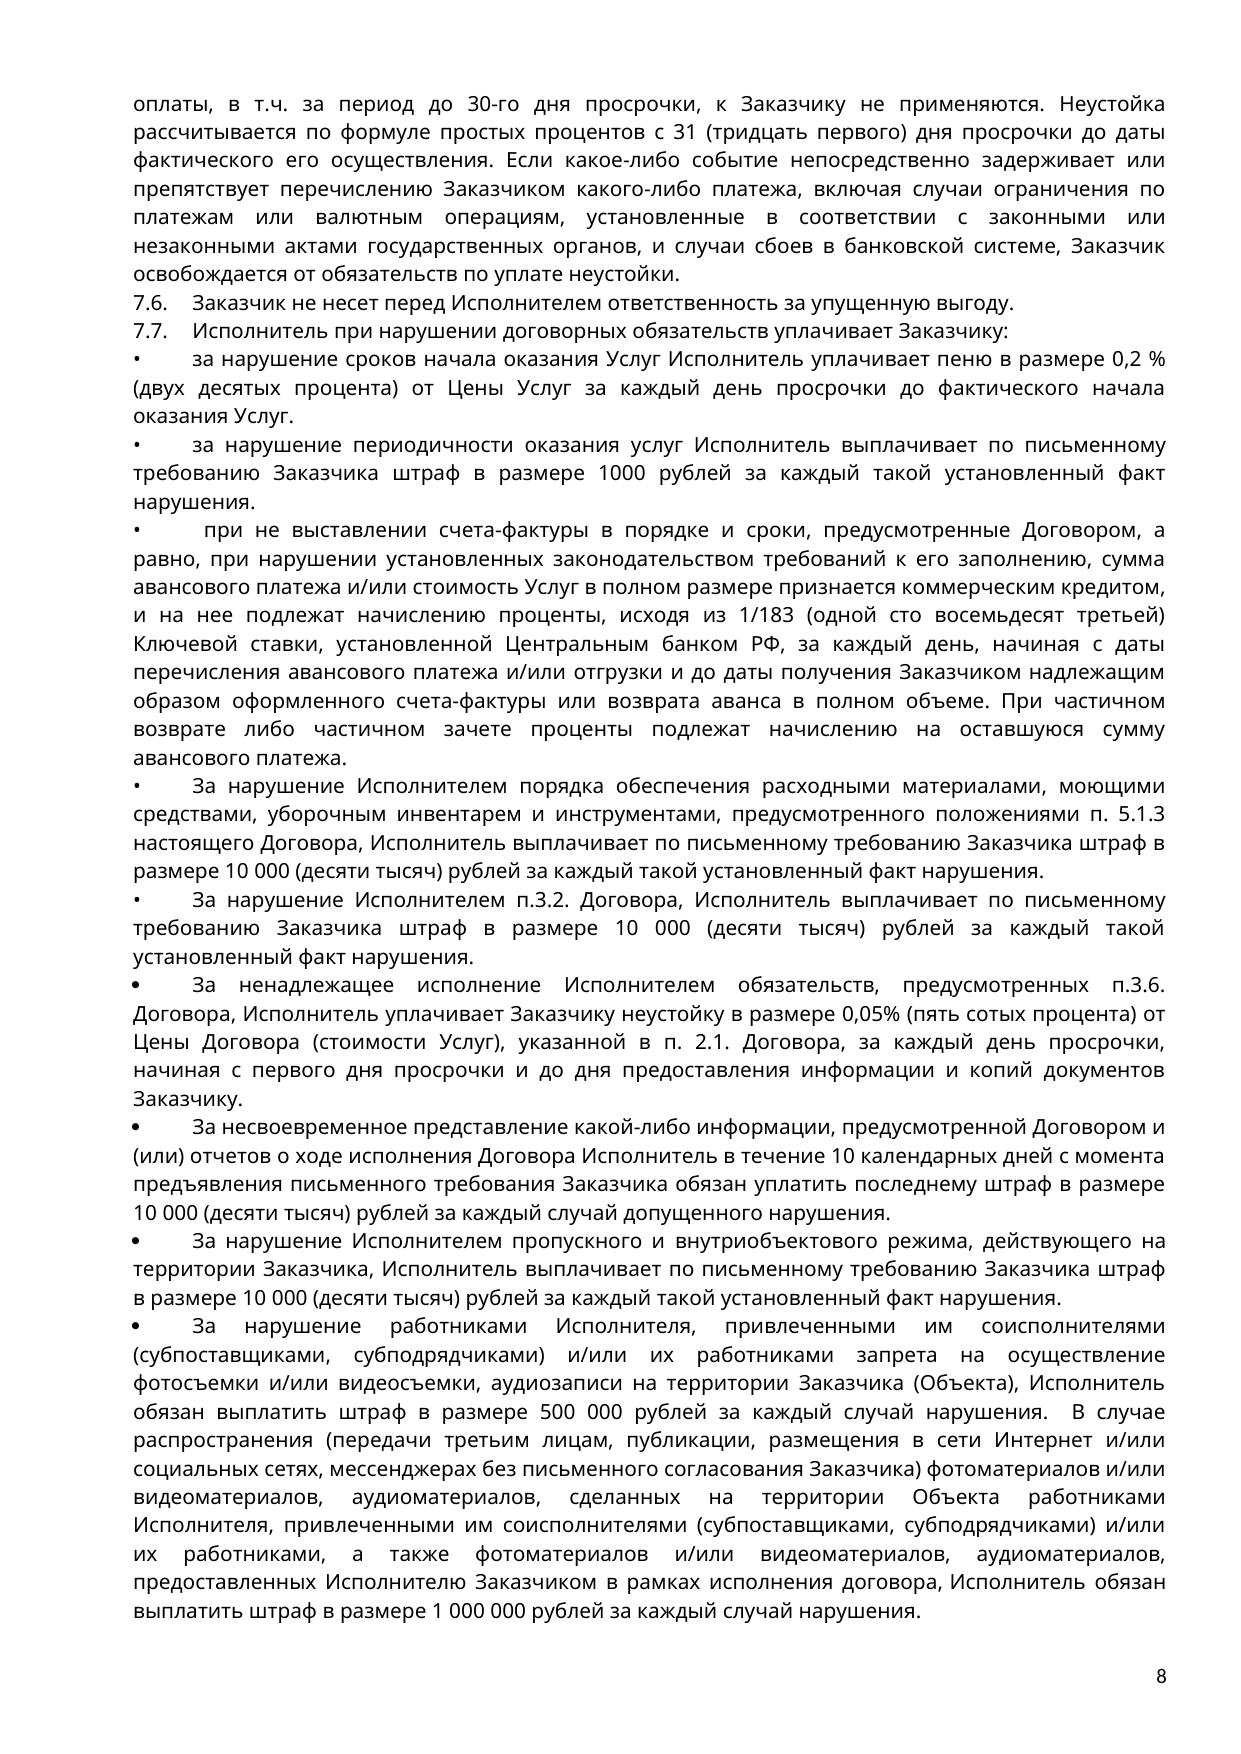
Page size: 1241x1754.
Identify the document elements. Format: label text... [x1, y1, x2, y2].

list За нарушение Исполнителем пропускного и внутриобъектового режима, действующего на территории Заказчика, Исполнитель выплачивает по письменному требованию Заказчика штраф в размере 10 000 (десяти тысяч) рублей за каждый такой установленный факт нарушения. [132, 1226, 1166, 1311]
list За нарушение работниками Исполнителя, привлеченными им соисполнителями (субпоставщиками, субподрядчиками) и/или их работниками запрета на осуществление фотосъемки и/или видеосъемки, аудиозаписи на территории Заказчика (Объекта), Исполнитель обязан выплатить штраф в размере 500 000 рублей за каждый случай нарушения. В случае распространения (передачи третьим лицам, публикации, размещения в сети Интернет и/или социальных сетях, мессенджерах без письменного согласования Заказчика) фотоматериалов и/или видеоматериалов, аудиоматериалов, сделанных на территории Объекта работниками Исполнителя, привлеченными им соисполнителями (субпоставщиками, субподрядчиками) и/или их работниками, а также фотоматериалов и/или видеоматериалов, аудиоматериалов, предоставленных Исполнителю Заказчиком в рамках исполнения договора, Исполнитель обязан выплатить штраф в размере 1 000 000 рублей за каждый случай нарушения. [132, 1311, 1166, 1624]
list Исполнитель при нарушении договорных обязательств уплачивает Заказчику: [133, 316, 1166, 344]
text • за нарушение периодичности оказания услуг Исполнитель выплачивает по письменному требованию Заказчика штраф в размере 1000 рублей за каждый такой установленный факт нарушения. [133, 430, 1166, 515]
list За ненадлежащее исполнение Исполнителем обязательств, предусмотренных п.3.6. Договора, Исполнитель уплачивает Заказчику неустойку в размере 0,05% (пять сотых процента) от Цены Договора (стоимости Услуг), указанной в п. 2.1. Договора, за каждый день просрочки, начиная с первого дня просрочки и до дня предоставления информации и копий документов Заказчику. [132, 970, 1166, 1112]
text • при не выставлении счета-фактуры в порядке и сроки, предусмотренные Договором, а равно, при нарушении установленных законодательством требований к его заполнению, сумма авансового платежа и/или стоимость Услуг в полном размере признается коммерческим кредитом, и на нее подлежат начислению проценты, исходя из 1/183 (одной сто восемьдесят третьей) Ключевой ставки, установленной Центральным банком РФ, за каждый день, начиная с даты перечисления авансового платежа и/или отгрузки и до даты получения Заказчиком надлежащим образом оформленного счета-фактуры или возврата аванса в полном объеме. При частичном возврате либо частичном зачете проценты подлежат начислению на оставшуюся сумму авансового платежа. [133, 515, 1166, 771]
list За несвоевременное представление какой-либо информации, предусмотренной Договором и (или) отчетов о ходе исполнения Договора Исполнитель в течение 10 календарных дней с момента предъявления письменного требования Заказчика обязан уплатить последнему штраф в размере 10 000 (десяти тысяч) рублей за каждый случай допущенного нарушения. [132, 1112, 1166, 1226]
text • за нарушение сроков начала оказания Услуг Исполнитель уплачивает пеню в размере 0,2 % (двух десятых процента) от Цены Услуг за каждый день просрочки до фактического начала оказания Услуг. [133, 344, 1166, 430]
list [133, 89, 1166, 288]
text • За нарушение Исполнителем порядка обеспечения расходными материалами, моющими средствами, уборочным инвентарем и инструментами, предусмотренного положениями п. 5.1.3 настоящего Договора, Исполнитель выплачивает по письменному требованию Заказчика штраф в размере 10 000 (десяти тысяч) рублей за каждый такой установленный факт нарушения. [133, 771, 1166, 885]
list Заказчик не несет перед Исполнителем ответственность за упущенную выгоду. [133, 288, 1166, 316]
text • За нарушение Исполнителем п.3.2. Договора, Исполнитель выплачивает по письменному требованию Заказчика штраф в размере 10 000 (десяти тысяч) рублей за каждый такой установленный факт нарушения. [133, 885, 1166, 970]
